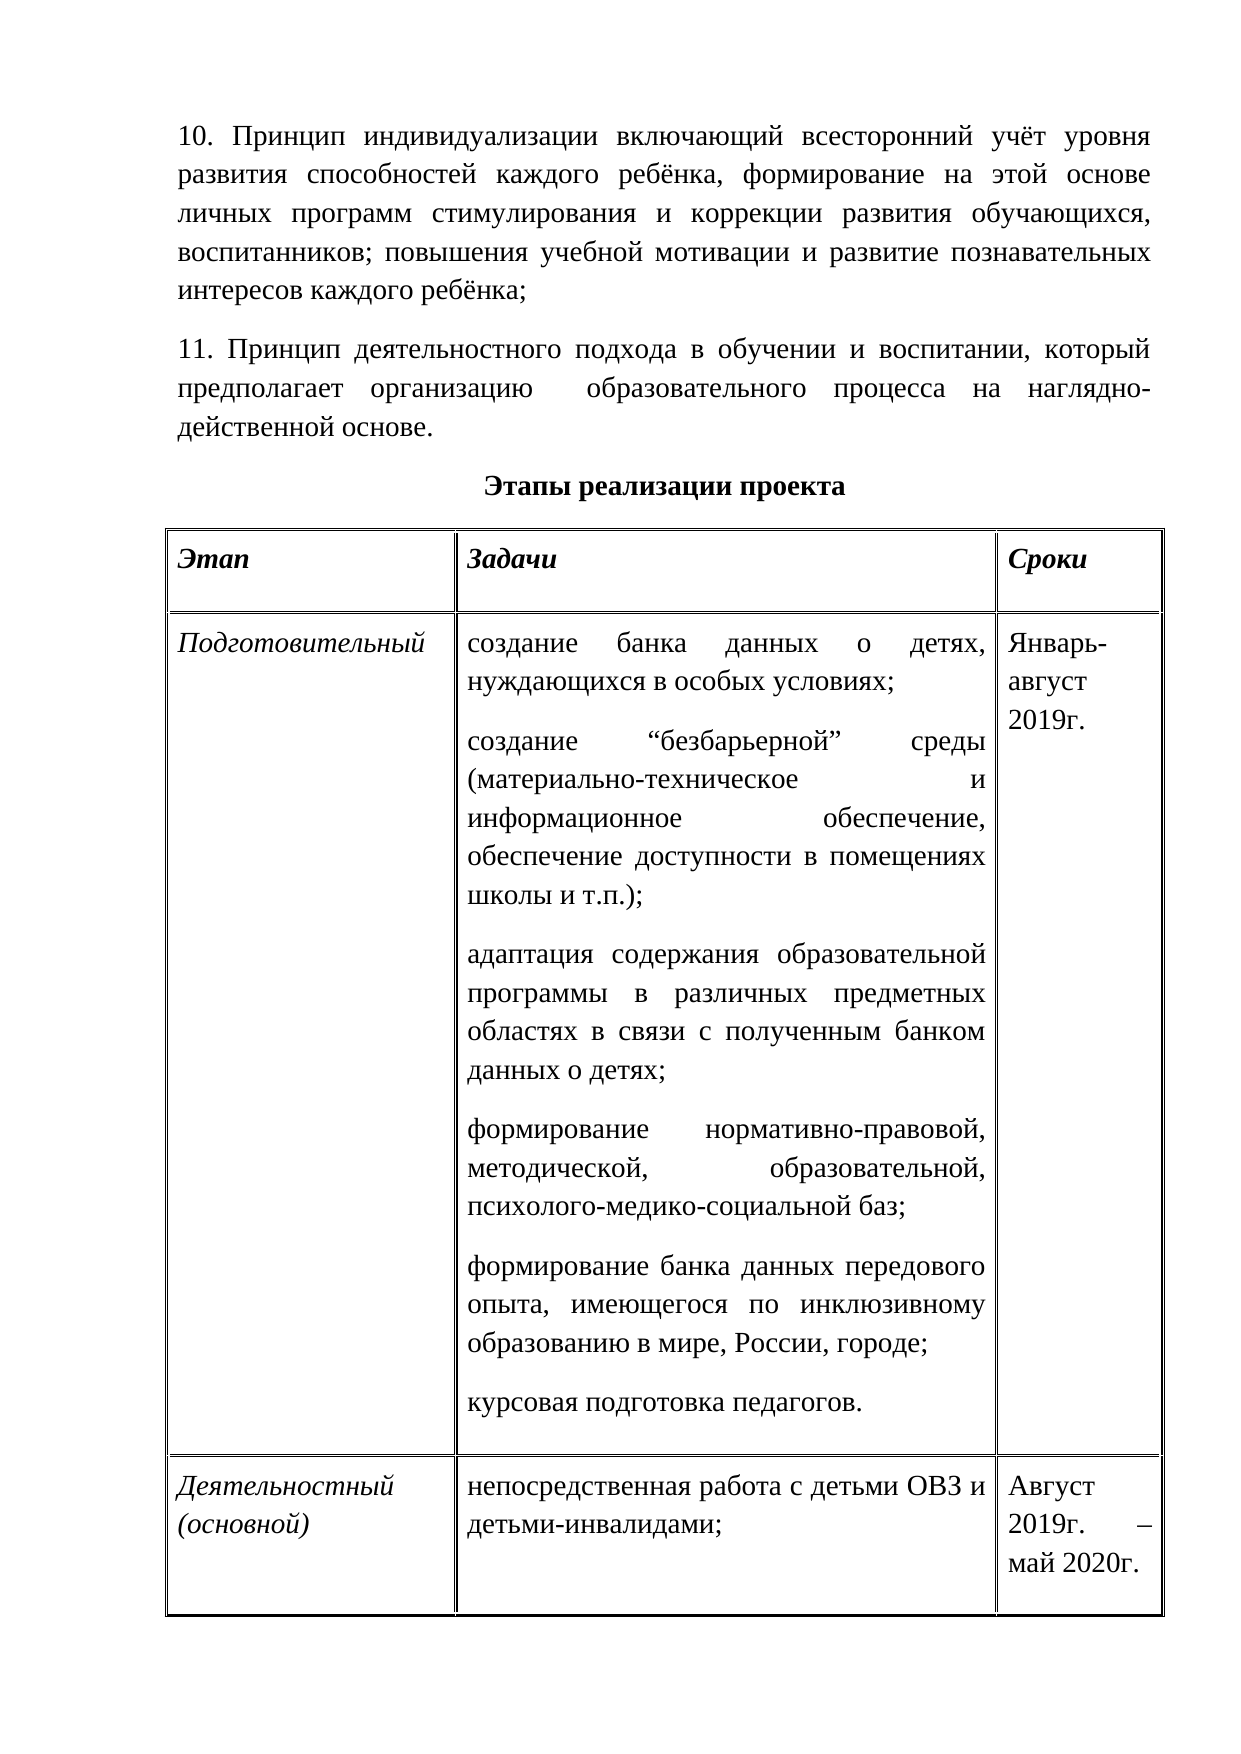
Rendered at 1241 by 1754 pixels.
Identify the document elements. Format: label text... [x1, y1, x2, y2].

table_cell Подготовительный [166, 611, 456, 1453]
text Этапы реализации проекта [177, 468, 1152, 502]
table_cell Январь-август 2019г. [997, 611, 1163, 1453]
table_header Задачи [456, 531, 997, 611]
table_cell создание банка данных о детях, нуждающихся в особых условиях; создание “безбарьерной” среды (материально-техническое и информационное обеспечение, обеспечение доступности в помещениях школы и т.п.); адаптация содержания образовательной программы в различных предметных областях в связи с полученным банком данных о детях; формирование нормативно-правовой, методической, образовательной, психолого-медико-социальной баз; формирование банка данных передового опыта, имеющегося по инклюзивному образованию в мире, России, городе; курсовая подготовка педагогов. [458, 614, 995, 1453]
text 10. Принцип индивидуализации включающий всесторонний учёт уровня развития способностей каждого ребёнка, формирование на этой основе личных программ стимулирования и коррекции развития обучающихся, воспитанников; повышения учебной мотивации и развитие познавательных интересов каждого ребёнка; [177, 118, 1152, 306]
table_header Этап [168, 529, 456, 611]
text 11. Принцип деятельностного подхода в обучении и воспитании, который предполагает организацию образовательного процесса на наглядно-действенной основе. [177, 332, 1152, 442]
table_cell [168, 1454, 456, 1614]
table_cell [997, 1454, 1162, 1614]
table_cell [456, 1457, 997, 1614]
table_header Сроки [997, 531, 1161, 611]
